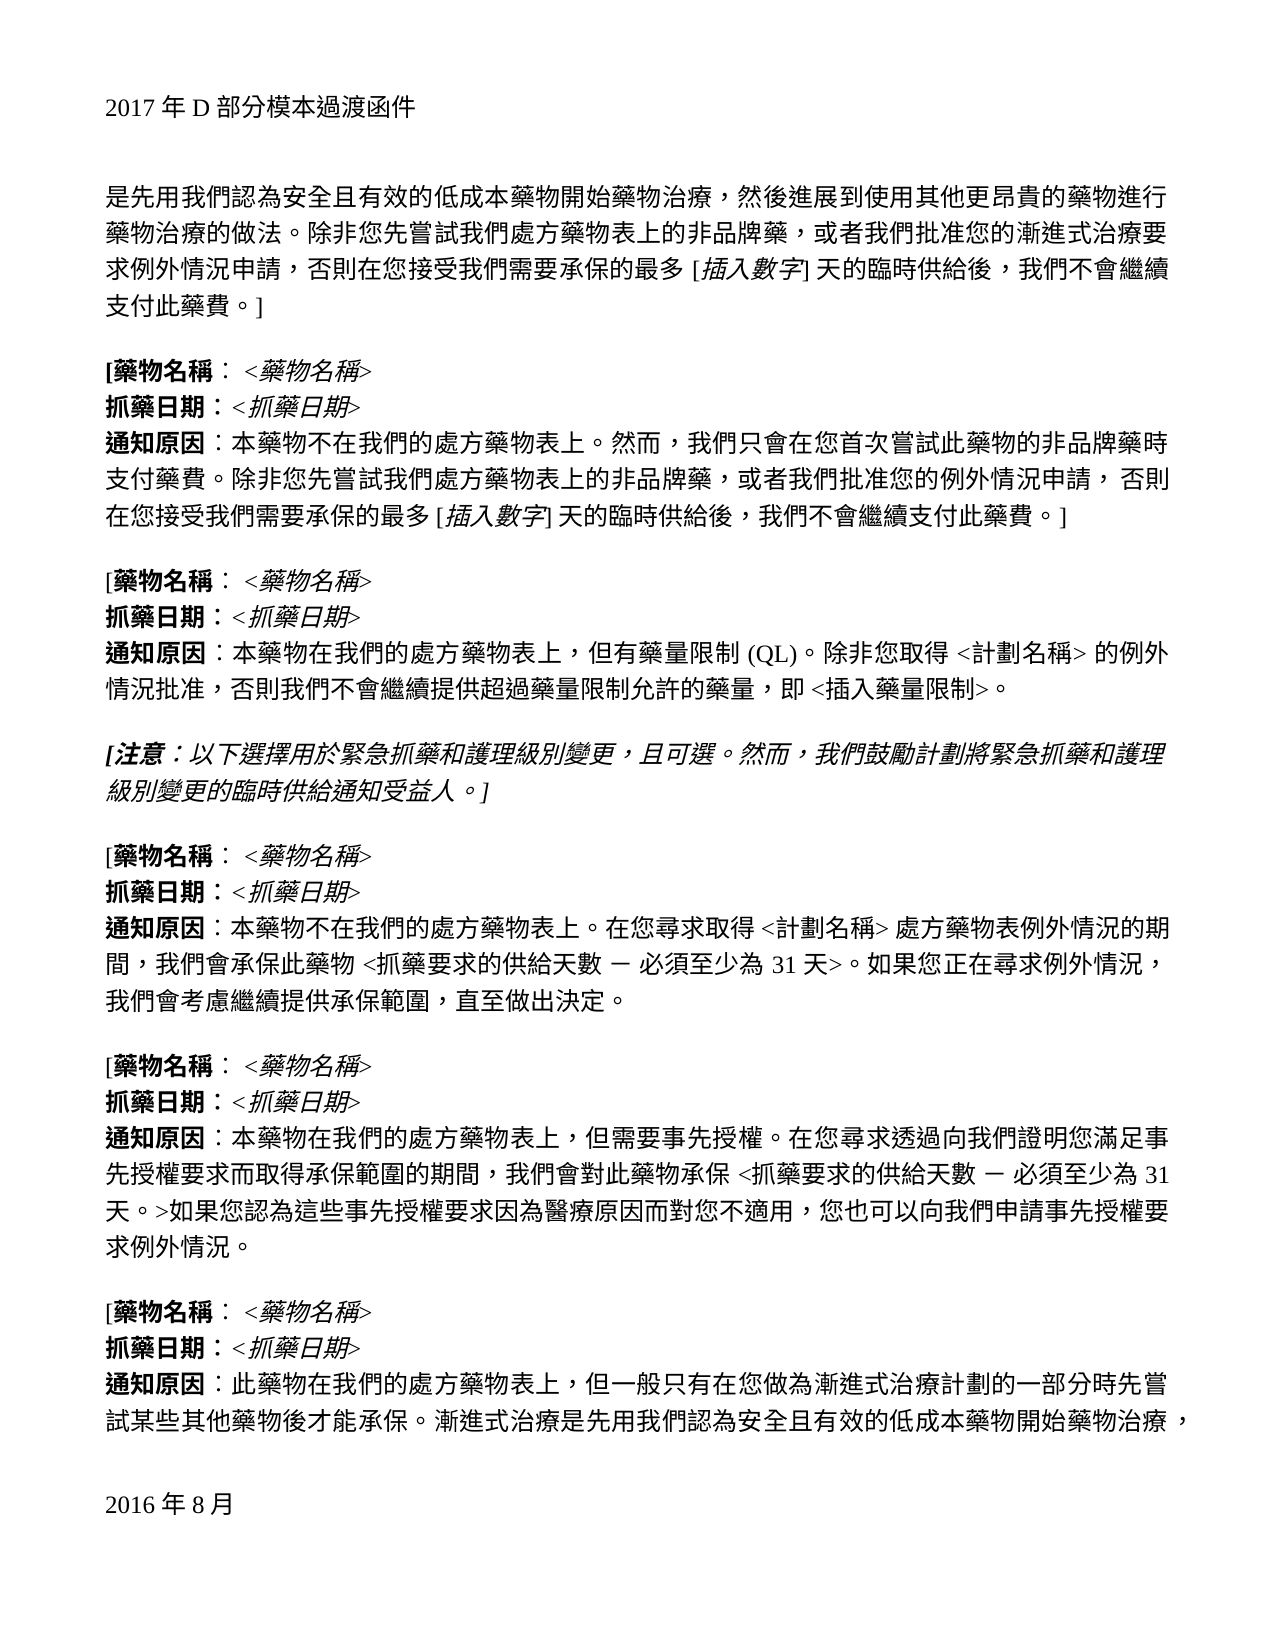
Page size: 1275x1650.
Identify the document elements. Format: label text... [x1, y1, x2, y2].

text 抓藥日期：<抓藥日期> [105, 597, 1170, 634]
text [105, 1365, 1170, 1437]
text [藥物名稱︰ <藥物名稱> [105, 1046, 1170, 1082]
text 抓藥日期：<抓藥日期> [105, 1329, 1170, 1365]
text [藥物名稱︰ <藥物名稱> [105, 836, 1170, 872]
text 通知原因︰本藥物在我們的處方藥物表上，但有藥量限制 (QL)。除非您取得 <計劃名稱> 的例外情況批准，否則我們不會繼續提供超過藥量限制允許的藥量，即 <插入藥量限制>。 [105, 634, 1170, 706]
text 抓藥日期：<抓藥日期> [105, 872, 1170, 909]
text 通知原因︰本藥物在我們的處方藥物表上，但需要事先授權。在您尋求透過向我們證明您滿足事先授權要求而取得承保範圍的期間，我們會對此藥物承保 <抓藥要求的供給天數 － 必須至少為 31 天。>如果您認為這些事先授權要求因為醫療原因而對您不適用，您也可以向我們申請事先授權要求例外情況。 [105, 1119, 1170, 1264]
text [注意：以下選擇用於緊急抓藥和護理級別變更，且可選。然而，我們鼓勵計劃將緊急抓藥和護理級別變更的臨時供給通知受益人。] [105, 735, 1170, 807]
text [藥物名稱︰ <藥物名稱> [105, 351, 1170, 387]
text [藥物名稱︰ <藥物名稱> [105, 1292, 1170, 1329]
text 通知原因︰本藥物不在我們的處方藥物表上。在您尋求取得 <計劃名稱> 處方藥物表例外情況的期間，我們會承保此藥物 <抓藥要求的供給天數 － 必須至少為 31 天>。如果您正在尋求例外情況，我們會考慮繼續提供承保範圍，直至做出決定。 [105, 909, 1170, 1017]
text 抓藥日期：<抓藥日期> [105, 1082, 1170, 1119]
text 抓藥日期：<抓藥日期> [105, 387, 1170, 424]
text 通知原因︰本藥物不在我們的處方藥物表上。然而，我們只會在您首次嘗試此藥物的非品牌藥時支付藥費。除非您先嘗試我們處方藥物表上的非品牌藥，或者我們批准您的例外情況申請，否則在您接受我們需要承保的最多 [插入數字] 天的臨時供給後，我們不會繼續支付此藥費。] [105, 424, 1170, 532]
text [105, 177, 1170, 322]
text [藥物名稱︰ <藥物名稱> [105, 561, 1170, 597]
